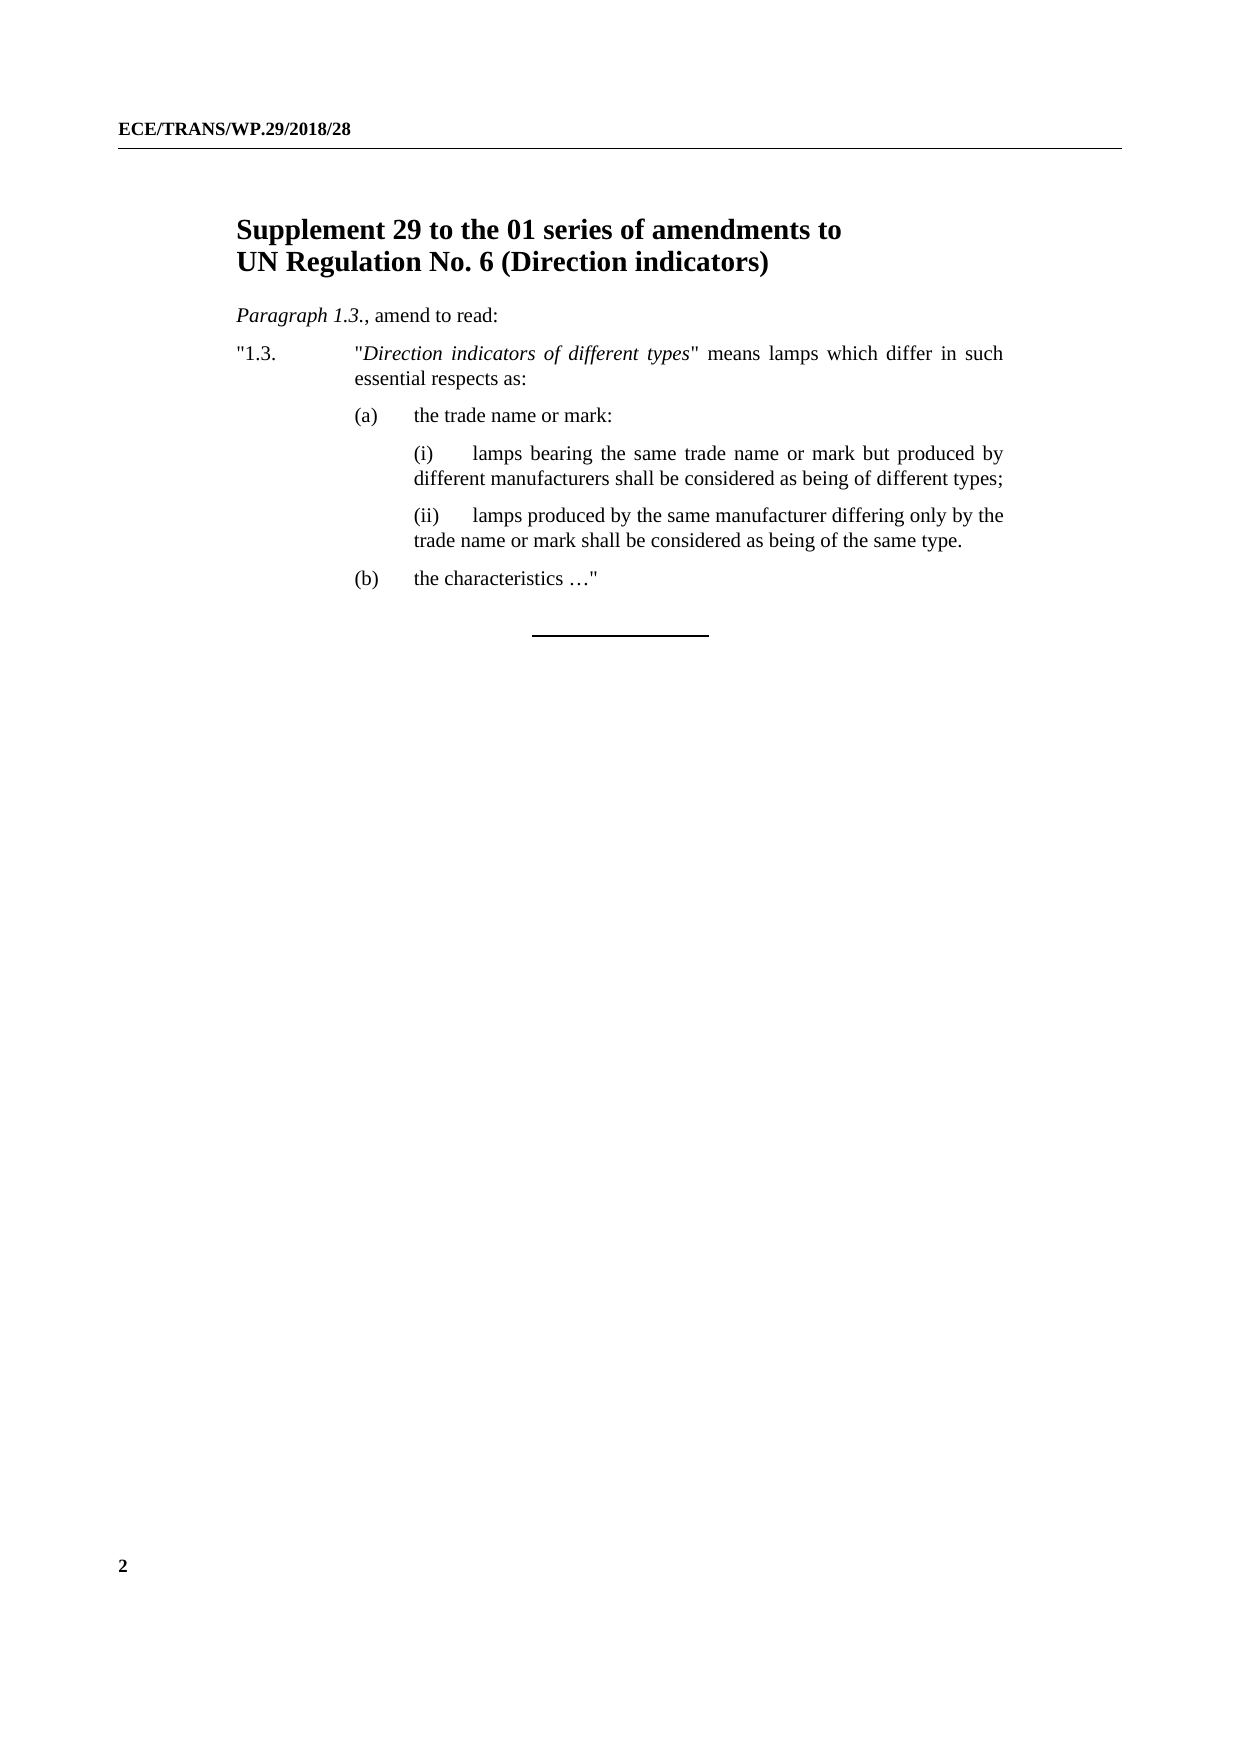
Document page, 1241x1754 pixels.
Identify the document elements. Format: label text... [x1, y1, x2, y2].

text Supplement 29 to the 01 series of amendments to UN Regulation No. 6 (Direction indicators) [236, 215, 1004, 277]
text (ii) lamps produced by the same manufacturer differing only by the trade name or mark shall be considered as being of the same type. [413, 502, 1004, 552]
text (a) the trade name or mark: [354, 402, 1004, 427]
text (i) lamps bearing the same trade name or mark but produced by different manufacturers shall be considered as being of different types; [413, 440, 1004, 490]
text "1.3. "Direction indicators of different types" means lamps which differ in such essential respects as: [236, 340, 1004, 390]
text Paragraph 1.3., amend to read: [236, 302, 1004, 327]
text (b) the characteristics …" [354, 565, 1004, 590]
